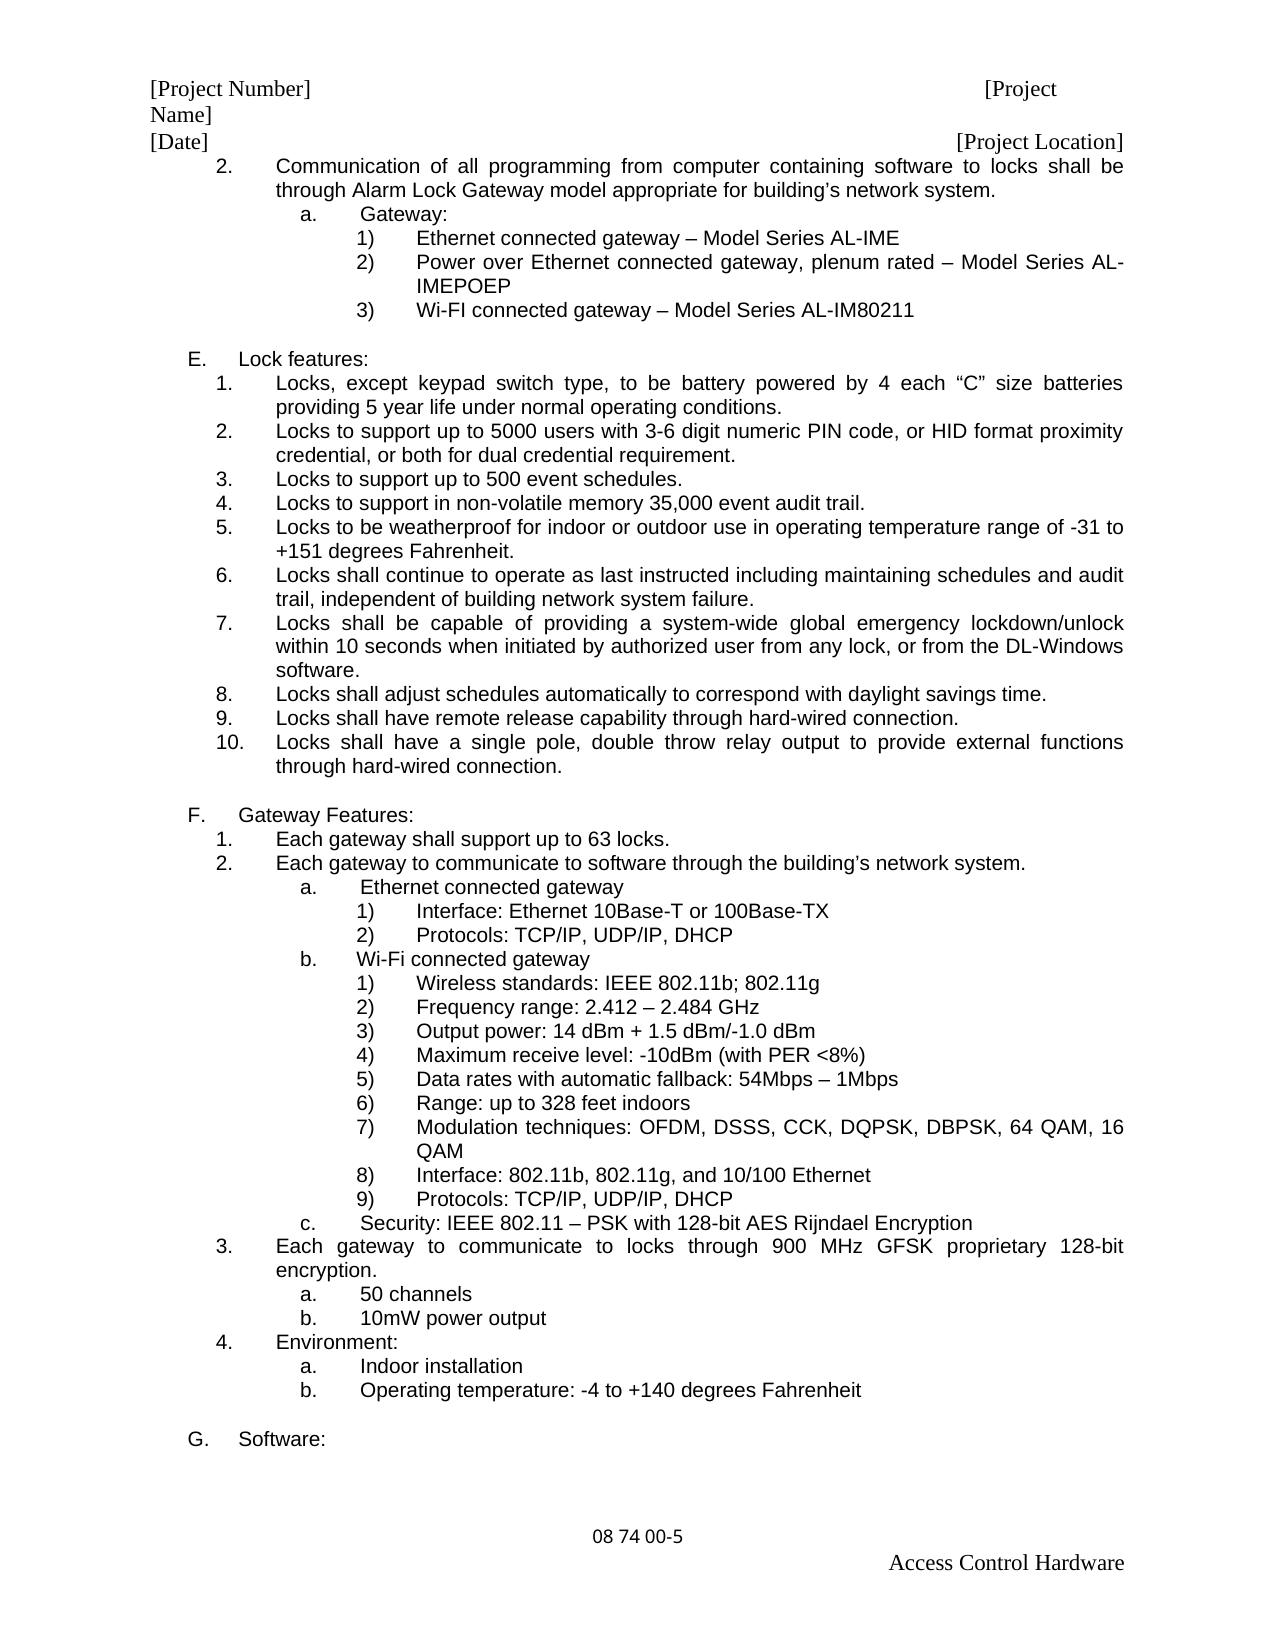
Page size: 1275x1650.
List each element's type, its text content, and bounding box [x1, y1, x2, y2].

text Each gateway shall support up to 63 locks. [216, 827, 1125, 851]
text 10mW power output [300, 1306, 1125, 1330]
list b. Wi-Fi connected gateway [300, 947, 1125, 971]
text Locks shall adjust schedules automatically to correspond with daylight savings time. [216, 682, 1125, 706]
text Ethernet connected gateway – Model Series AL-IME [356, 226, 1125, 250]
text Software: [187, 1427, 1125, 1451]
text Each gateway to communicate to locks through 900 MHz GFSK proprietary 128-bit encryption. [216, 1234, 1125, 1282]
text Ethernet connected gateway [300, 875, 1125, 899]
text Frequency range: 2.412 – 2.484 GHz [356, 995, 1125, 1019]
list Wireless standards: IEEE 802.11b; 802.11g [356, 971, 1125, 995]
text Locks shall be capable of providing a system-wide global emergency lockdown/unlock within 10 seconds when initiated by authorized user from any lock, or from the DL-Windows software. [216, 610, 1125, 682]
text Range: up to 328 feet indoors [356, 1091, 1125, 1114]
text Wi-FI connected gateway – Model Series AL-IM80211 [356, 298, 1125, 322]
text Modulation techniques: OFDM, DSSS, CCK, DQPSK, DBPSK, 64 QAM, 16 QAM [356, 1114, 1125, 1162]
text Environment: [216, 1330, 1125, 1354]
text Locks to support in non-volatile memory 35,000 event audit trail. [216, 491, 1125, 514]
text Locks, except keypad switch type, to be battery powered by 4 each “C” size batteries providing 5 year life under normal operating conditions. [216, 371, 1125, 419]
text 50 channels [300, 1282, 1125, 1306]
text Interface: 802.11b, 802.11g, and 10/100 Ethernet [356, 1162, 1125, 1186]
text Locks to be weatherproof for indoor or outdoor use in operating temperature range of -31 to +151 degrees Fahrenheit. [216, 514, 1125, 562]
text Lock features: [187, 347, 1125, 371]
text Gateway: [300, 202, 1125, 226]
text Communication of all programming from computer containing software to locks shall be through Alarm Lock Gateway model appropriate for building’s network system. [216, 154, 1125, 202]
text Maximum receive level: -10dBm (with PER <8%) [356, 1043, 1125, 1067]
text Power over Ethernet connected gateway, plenum rated – Model Series AL-IMEPOEP [356, 250, 1125, 298]
text Protocols: TCP/IP, UDP/IP, DHCP [356, 1186, 1125, 1210]
text Interface: Ethernet 10Base-T or 100Base-TX [356, 899, 1125, 923]
list c. Security: IEEE 802.11 – PSK with 128-bit AES Rijndael Encryption [300, 1210, 1125, 1234]
text Indoor installation [300, 1354, 1125, 1378]
text Output power: 14 dBm + 1.5 dBm/-1.0 dBm [356, 1019, 1125, 1043]
text Locks shall have remote release capability through hard-wired connection. [216, 706, 1125, 730]
text Operating temperature: -4 to +140 degrees Fahrenheit [300, 1378, 1125, 1402]
text Gateway Features: [187, 803, 1125, 827]
text Locks to support up to 5000 users with 3-6 digit numeric PIN code, or HID format proximity credential, or both for dual credential requirement. [216, 419, 1125, 467]
text Locks to support up to 500 event schedules. [216, 467, 1125, 491]
text Locks shall continue to operate as last instructed including maintaining schedules and audit trail, independent of building network system failure. [216, 562, 1125, 610]
text Data rates with automatic fallback: 54Mbps – 1Mbps [356, 1067, 1125, 1091]
text Each gateway to communicate to software through the building’s network system. [216, 851, 1125, 875]
text Locks shall have a single pole, double throw relay output to provide external functions through hard-wired connection. [216, 730, 1125, 778]
text Protocols: TCP/IP, UDP/IP, DHCP [356, 923, 1125, 947]
